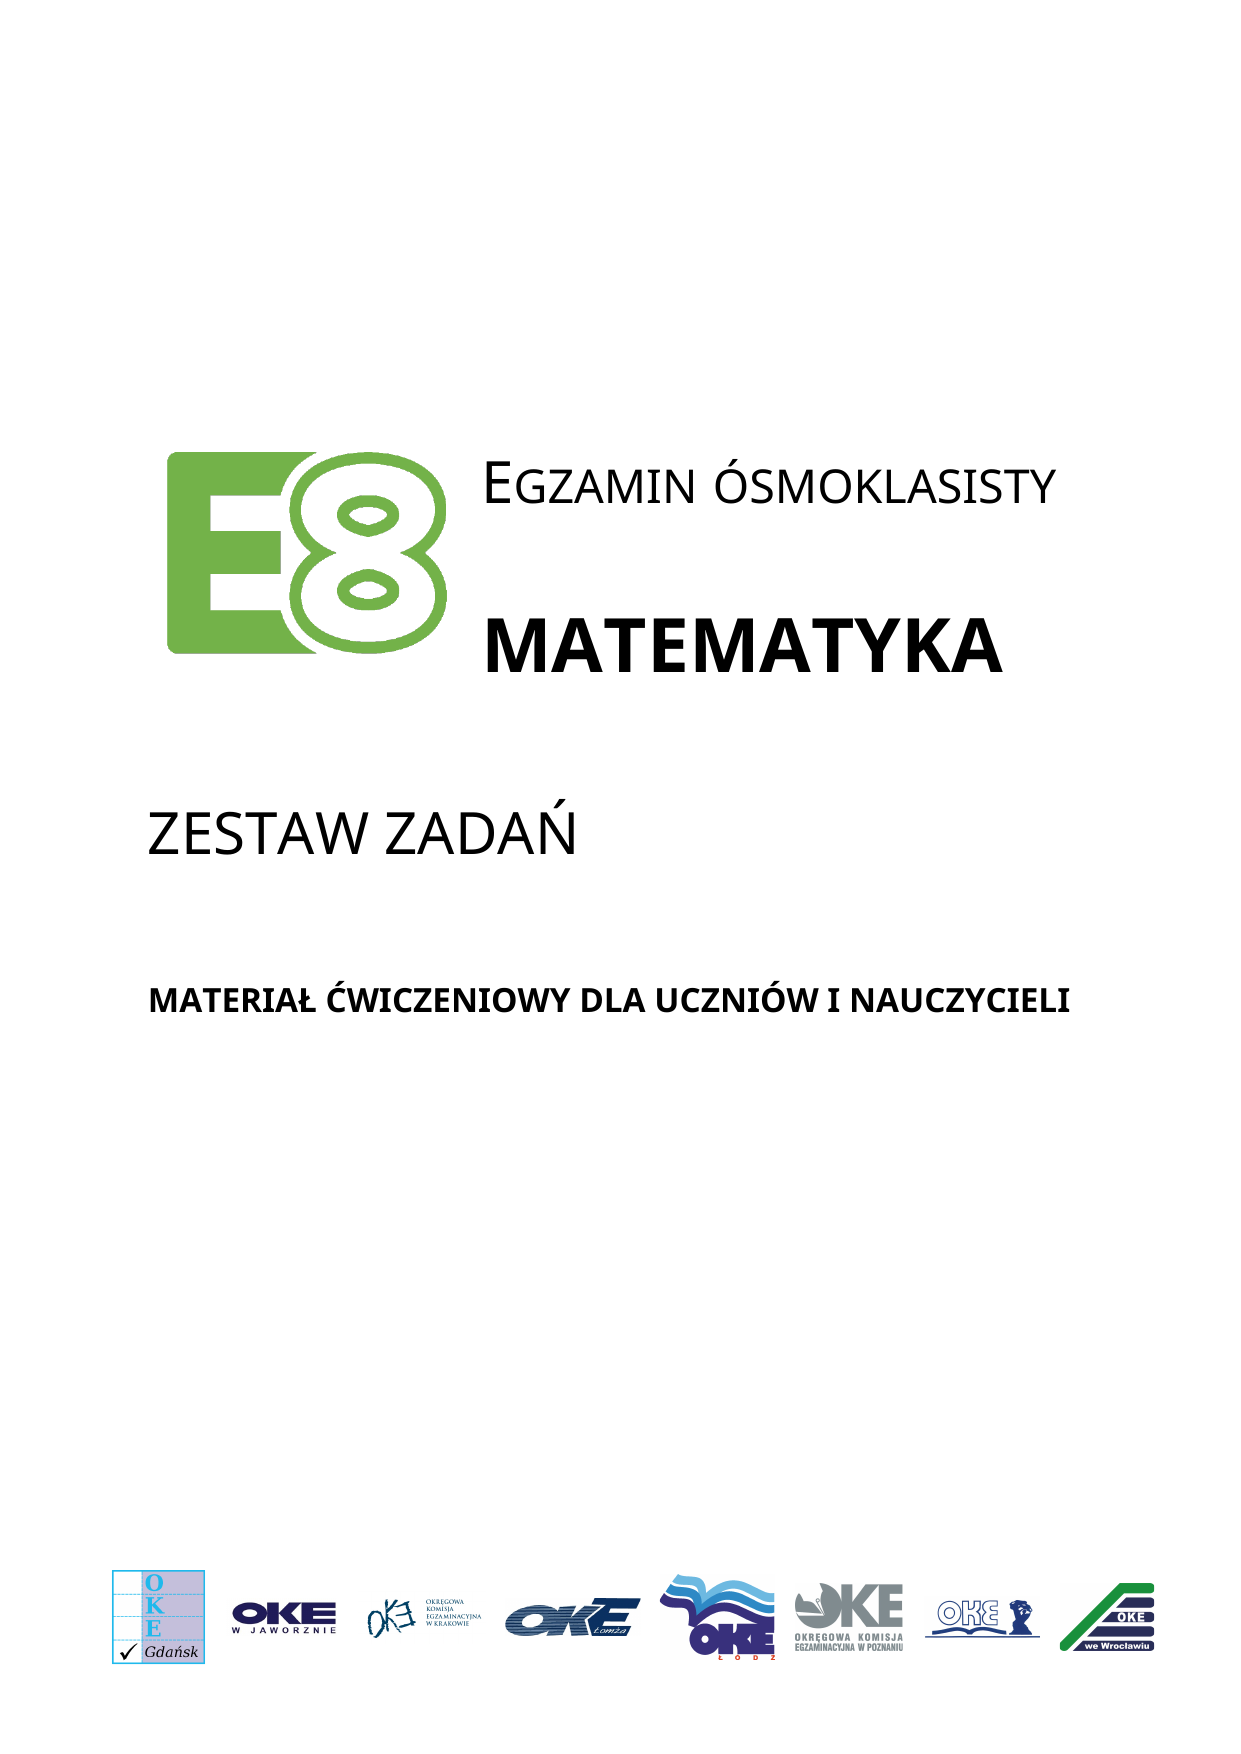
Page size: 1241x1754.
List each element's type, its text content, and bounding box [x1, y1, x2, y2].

text ZESTAW ZADAŃ [148, 792, 1093, 871]
picture [795, 1583, 903, 1651]
picture [1059, 1583, 1155, 1651]
picture [505, 1598, 641, 1636]
picture [357, 1591, 487, 1644]
picture [659, 1574, 775, 1660]
picture [158, 441, 459, 663]
table_header Egzamin ósmoklasisty MATEMATYKA [470, 441, 1122, 694]
table_header [148, 441, 470, 694]
picture [225, 1598, 338, 1636]
picture [111, 1570, 206, 1665]
text MATERIAŁ ĆWICZENIOWY DLA UCZNIÓW I NAUCZYCIELI [148, 977, 1093, 1022]
picture [924, 1596, 1041, 1638]
